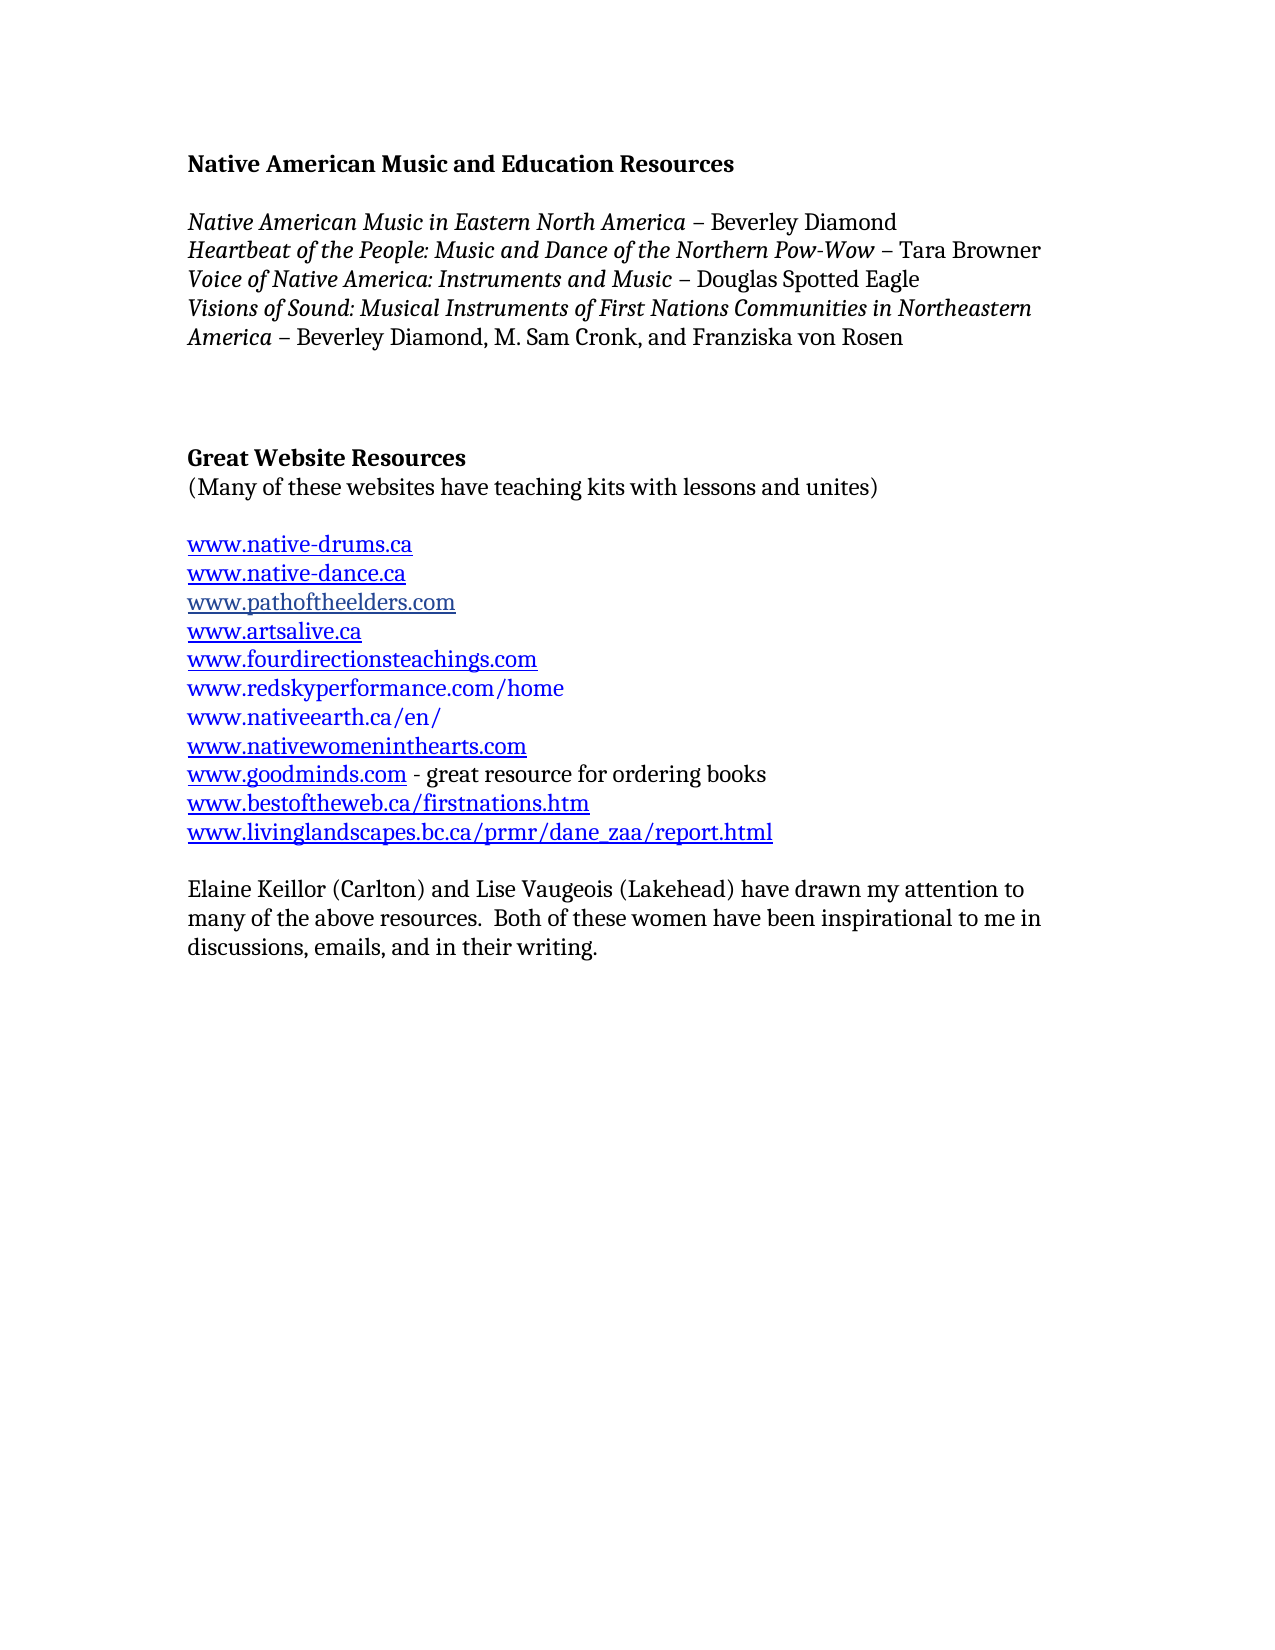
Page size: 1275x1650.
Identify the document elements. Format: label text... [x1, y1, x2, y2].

text Native American Music and Education Resources Native American Music in Eastern North America – Beverley Diamond Heartbeat of the People: Music and Dance of the Northern Pow-Wow – Tara Browner Voice of Native America: Instruments and Music – Douglas Spotted Eagle Visions of Sound: Musical Instruments of First Nations Communities in Northeastern America – Beverley Diamond, M. Sam Cronk, and Franziska von Rosen [187, 150, 1087, 380]
text Great Website Resources (Many of these websites have teaching kits with lessons and unites) www.native-drums.ca www.native-dance.ca www.pathoftheelders.com www.artsalive.ca www.fourdirectionsteachings.com www.redskyperformance.com/home www.nativeearth.ca/en/ www.nativewomeninthearts.com www.goodminds.com - great resource for ordering books www.bestoftheweb.ca/firstnations.htm www.livinglandscapes.bc.ca/prmr/dane_zaa/report.html Elaine Keillor (Carlton) and Lise Vaugeois (Lakehead) have drawn my attention to many of the above resources. Both of these women have been inspirational to me in discussions, emails, and in their writing. [187, 415, 1087, 962]
